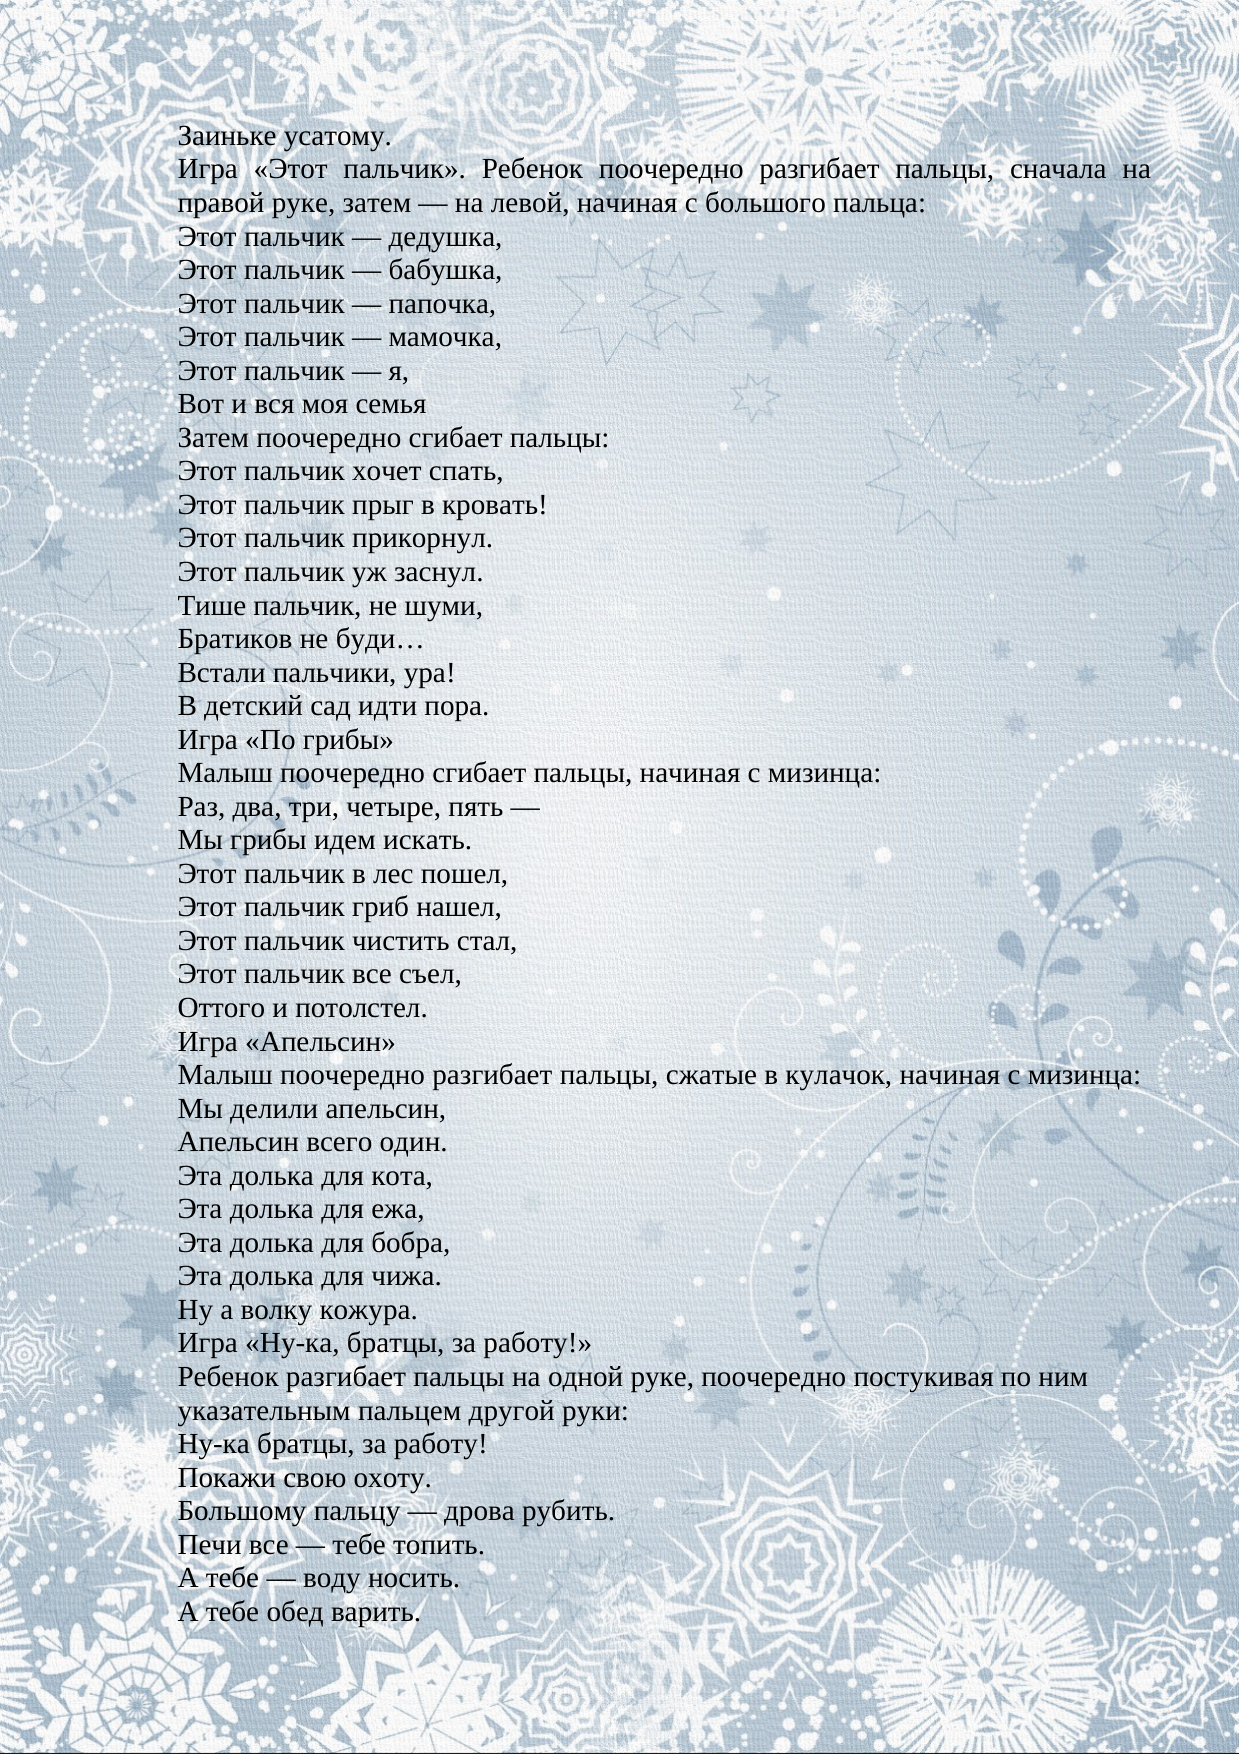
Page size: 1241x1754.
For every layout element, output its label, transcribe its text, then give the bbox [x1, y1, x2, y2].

text Раз, два, три, четыре, пять — [177, 789, 1152, 822]
text А тебе обед варить. [177, 1594, 1152, 1627]
text Этот пальчик — бабушка, [177, 252, 1152, 286]
text Этот пальчик все съел, [177, 957, 1152, 990]
text Малыш поочередно сгибает пальцы, начиная с мизинца: [177, 755, 1152, 789]
text Этот пальчик — дедушка, [177, 219, 1152, 252]
text Ребенок разгибает пальцы на одной руке, поочередно постукивая по ним указательным пальцем другой руки: [177, 1359, 1152, 1426]
text Игра «По грибы» [177, 722, 1152, 755]
text Ну-ка братцы, за работу! [177, 1426, 1152, 1460]
text Этот пальчик в лес пошел, [177, 856, 1152, 889]
text Мы делили апельсин, [177, 1091, 1152, 1124]
picture [0, 0, 1239, 1754]
text Этот пальчик — я, [177, 353, 1152, 386]
text Мы грибы идем искать. [177, 822, 1152, 856]
text Этот пальчик чистить стал, [177, 923, 1152, 957]
text Этот пальчик прыг в кровать! [177, 487, 1152, 521]
text Этот пальчик — папочка, [177, 286, 1152, 319]
text Заиньке усатому. [177, 118, 1152, 152]
text А тебе — воду носить. [177, 1560, 1152, 1594]
text Этот пальчик уж заснул. [177, 554, 1152, 588]
text Оттого и потолстел. [177, 990, 1152, 1024]
text Игра «Апельсин» [177, 1024, 1152, 1057]
text Братиков не буди… [177, 621, 1152, 655]
text Игра «Ну-ка, братцы, за работу!» [177, 1326, 1152, 1359]
text Покажи свою охоту. [177, 1460, 1152, 1493]
text Игра «Этот пальчик». Ребенок поочередно разгибает пальцы, сначала на правой руке, затем — на левой, начиная с большого пальца: [177, 152, 1152, 219]
text Затем поочередно сгибает пальцы: [177, 420, 1152, 453]
text Печи все — тебе топить. [177, 1527, 1152, 1560]
text Этот пальчик гриб нашел, [177, 889, 1152, 923]
text Ну а волку кожура. [177, 1292, 1152, 1326]
text Тише пальчик, не шуми, [177, 588, 1152, 621]
text Апельсин всего один. [177, 1124, 1152, 1158]
text Этот пальчик — мамочка, [177, 319, 1152, 353]
text Большому пальцу — дрова рубить. [177, 1493, 1152, 1527]
text Встали пальчики, ура! [177, 655, 1152, 688]
text Эта долька для чижа. [177, 1258, 1152, 1292]
text Вот и вся моя семья [177, 386, 1152, 420]
text Малыш поочередно разгибает пальцы, сжатые в кулачок, начиная с мизинца: [177, 1057, 1152, 1091]
text В детский сад идти пора. [177, 688, 1152, 722]
text Эта долька для ежа, [177, 1191, 1152, 1225]
text Эта долька для бобра, [177, 1225, 1152, 1258]
text Эта долька для кота, [177, 1158, 1152, 1191]
text Этот пальчик хочет спать, [177, 453, 1152, 487]
text Этот пальчик прикорнул. [177, 521, 1152, 554]
